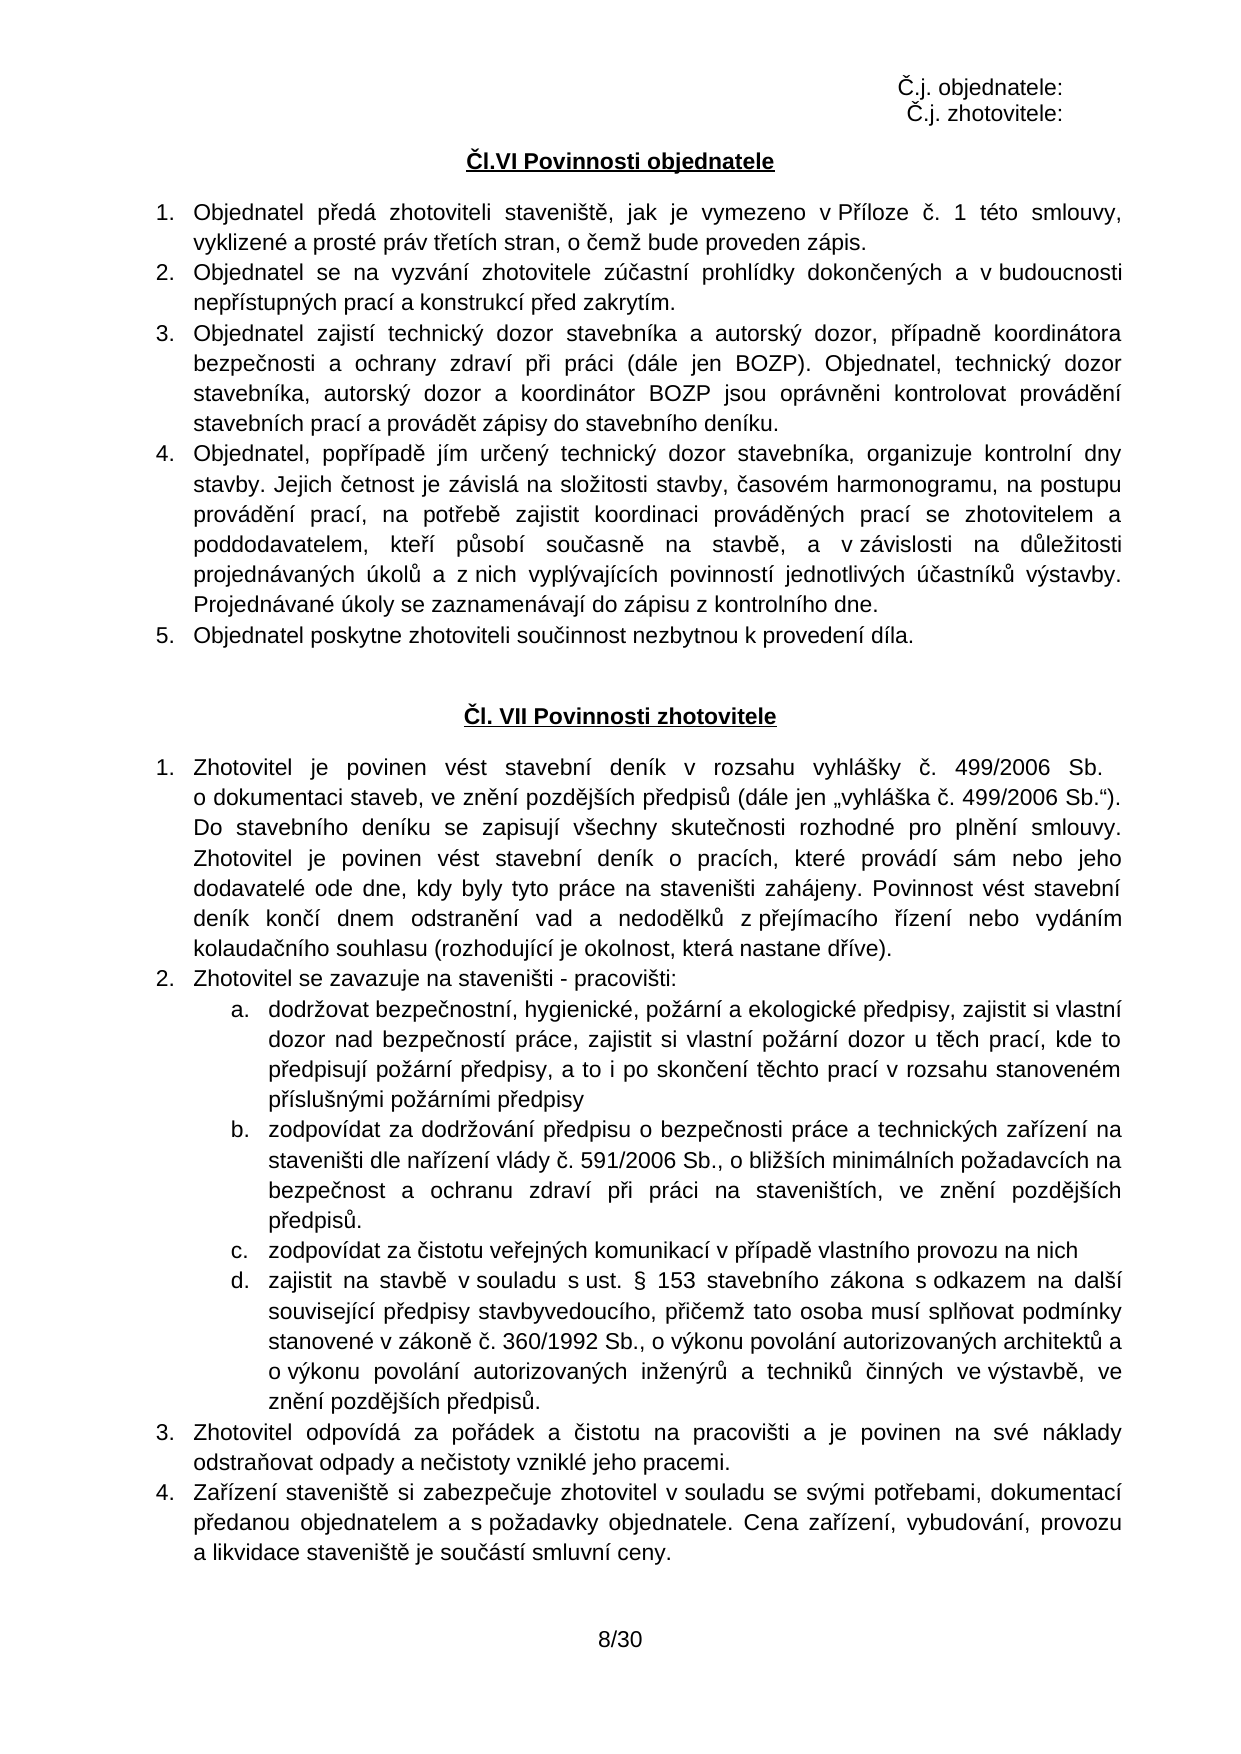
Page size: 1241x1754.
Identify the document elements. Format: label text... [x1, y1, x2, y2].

list Objednatel předá zhotoviteli staveniště, jak je vymezeno v Příloze č. 1 této smlouvy, vyklizené a prosté práv třetích stran, o čemž bude proveden zápis. [156, 199, 1122, 255]
list Objednatel se na vyzvání zhotovitele zúčastní prohlídky dokončených a v budoucnosti nepřístupných prací a konstrukcí před zakrytím. [156, 259, 1122, 316]
list dodržovat bezpečnostní, hygienické, požární a ekologické předpisy, zajistit si vlastní dozor nad bezpečností práce, zajistit si vlastní požární dozor u těch prací, kde to předpisují požární předpisy, a to i po skončení těchto prací v rozsahu stanoveném příslušnými požárními předpisy [231, 996, 1122, 1112]
list zodpovídat za čistotu veřejných komunikací v případě vlastního provozu na nich [231, 1237, 1122, 1263]
text Čl. VII Povinnosti zhotovitele [118, 703, 1122, 729]
list zodpovídat za dodržování předpisu o bezpečnosti práce a technických zařízení na staveništi dle nařízení vlády č. 591/2006 Sb., o bližších minimálních požadavcích na bezpečnost a ochranu zdraví při práci na staveništích, ve znění pozdějších předpisů. [231, 1116, 1122, 1233]
list Objednatel poskytne zhotoviteli součinnost nezbytnou k provedení díla. [156, 622, 1122, 648]
list Zhotovitel odpovídá za pořádek a čistotu na pracovišti a je povinen na své náklady odstraňovat odpady a nečistoty vzniklé jeho pracemi. [156, 1418, 1122, 1475]
list zajistit na stavbě v souladu s ust. § 153 stavebního zákona s odkazem na další související předpisy stavbyvedoucího, přičemž tato osoba musí splňovat podmínky stanovené v zákoně č. 360/1992 Sb., o výkonu povolání autorizovaných architektů a o výkonu povolání autorizovaných inženýrů a techniků činných ve výstavbě, ve znění pozdějších předpisů. [231, 1267, 1122, 1414]
list Zhotovitel je povinen vést stavební deník v rozsahu vyhlášky č. 499/2006 Sb. o dokumentaci staveb, ve znění pozdějších předpisů (dále jen „vyhláška č. 499/2006 Sb.“). Do stavebního deníku se zapisují všechny skutečnosti rozhodné pro plnění smlouvy. Zhotovitel je povinen vést stavební deník o pracích, které provádí sám nebo jeho dodavatelé ode dne, kdy byly tyto práce na staveništi zahájeny. Povinnost vést stavební deník končí dnem odstranění vad a nedodělků z přejímacího řízení nebo vydáním kolaudačního souhlasu (rozhodující je okolnost, která nastane dříve). [156, 754, 1122, 961]
list Objednatel zajistí technický dozor stavebníka a autorský dozor, případně koordinátora bezpečnosti a ochrany zdraví při práci (dále jen BOZP). Objednatel, technický dozor stavebníka, autorský dozor a koordinátor BOZP jsou oprávněni kontrolovat provádění stavebních prací a provádět zápisy do stavebního deníku. [156, 319, 1122, 436]
list Objednatel, popřípadě jím určený technický dozor stavebníka, organizuje kontrolní dny stavby. Jejich četnost je závislá na složitosti stavby, časovém harmonogramu, na postupu provádění prací, na potřebě zajistit koordinaci prováděných prací se zhotovitelem a poddodavatelem, kteří působí současně na stavbě, a v závislosti na důležitosti projednávaných úkolů a z nich vyplývajících povinností jednotlivých účastníků výstavby. Projednávané úkoly se zaznamenávají do zápisu z kontrolního dne. [156, 440, 1122, 618]
text Čl.VI Povinnosti objednatele [118, 148, 1122, 174]
list Zařízení staveniště si zabezpečuje zhotovitel v souladu se svými potřebami, dokumentací předanou objednatelem a s požadavky objednatele. Cena zařízení, vybudování, provozu a likvidace staveniště je součástí smluvní ceny. [156, 1479, 1122, 1566]
list Zhotovitel se zavazuje na staveništi - pracovišti: [156, 965, 1122, 992]
